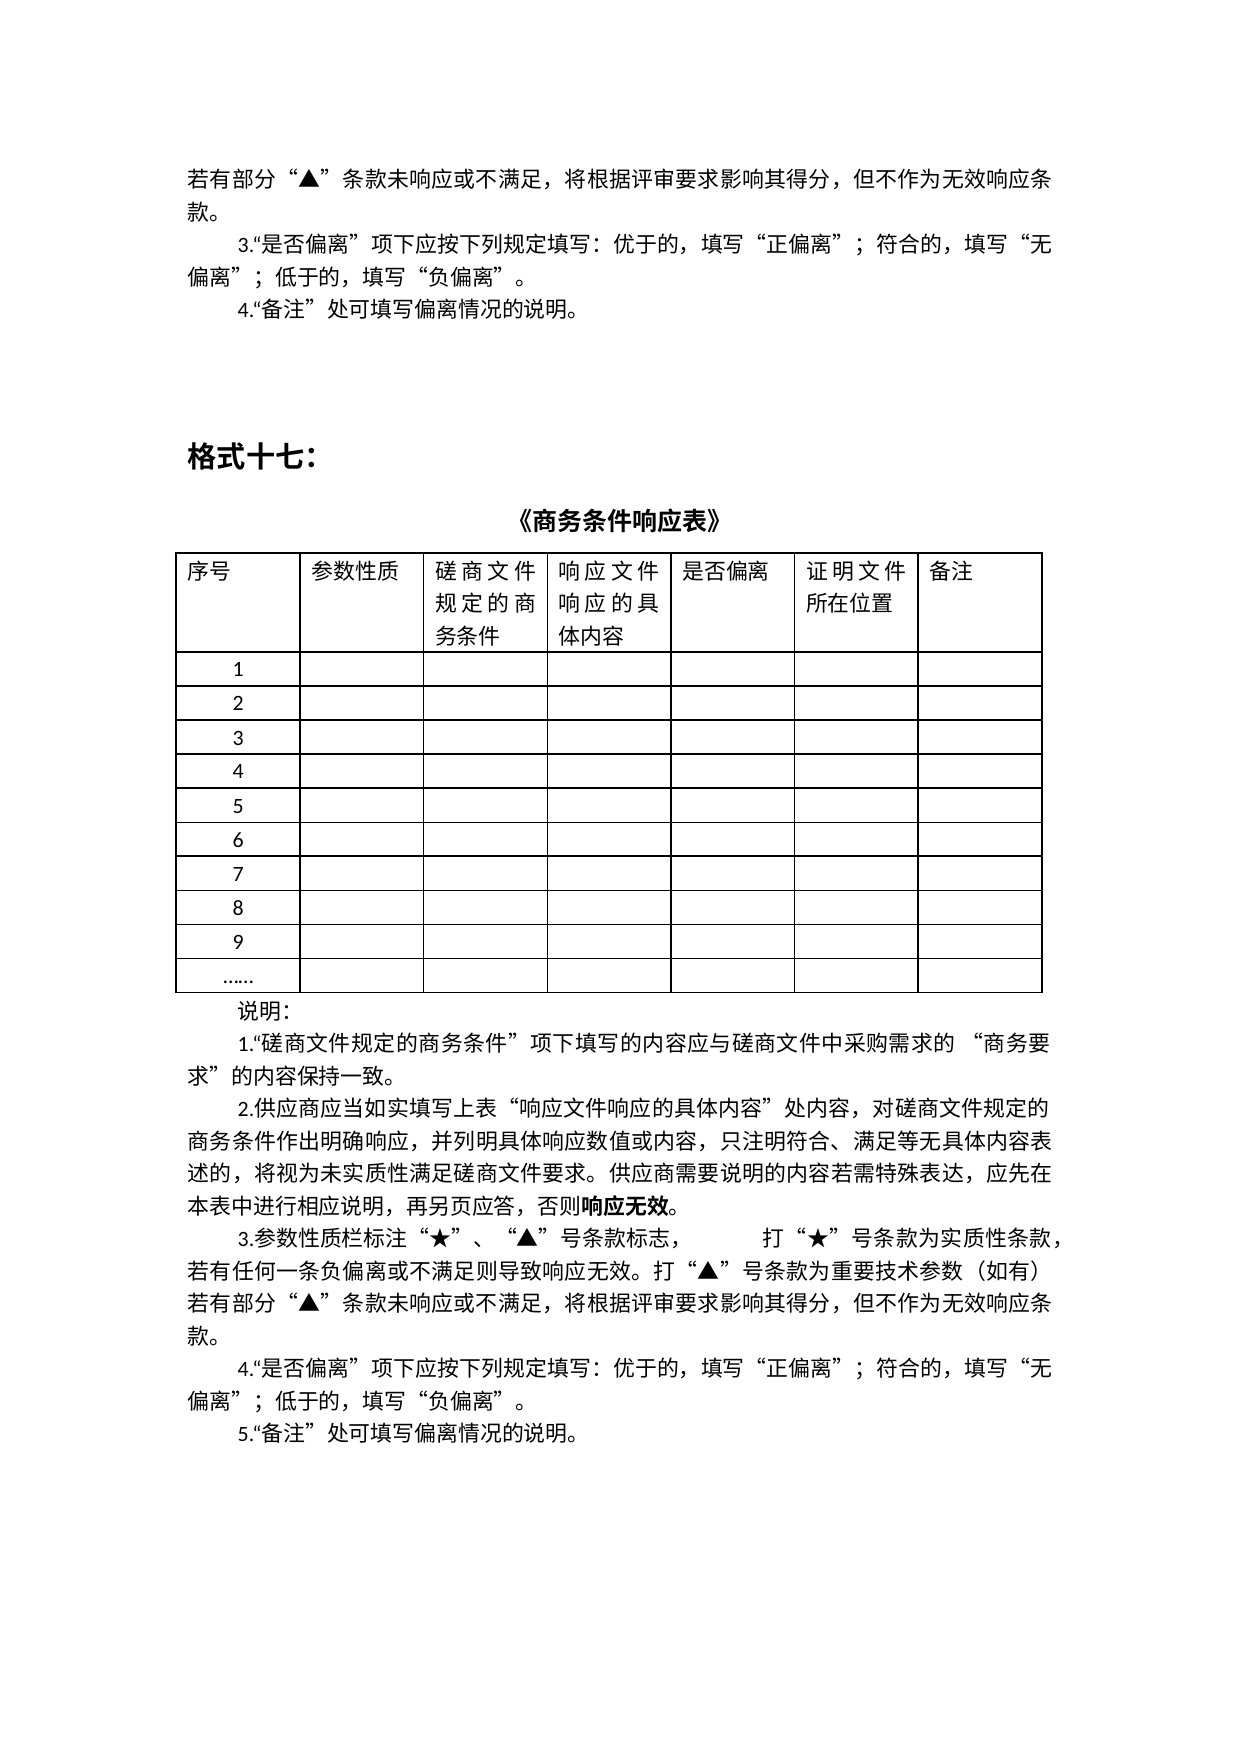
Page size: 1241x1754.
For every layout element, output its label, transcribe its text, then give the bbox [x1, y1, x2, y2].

table_cell [795, 925, 917, 958]
table_cell [301, 891, 423, 923]
table_cell [301, 823, 423, 855]
table_cell [672, 653, 794, 685]
text 说明： [187, 993, 1053, 1026]
table_cell [919, 891, 1041, 923]
table_cell 3 [177, 721, 299, 753]
text 3.参数性质栏标注“★”、“▲”号条款标志， 打“★”号条款为实质性条款，若有任何一条负偏离或不满足则导致响应无效。打“▲”号条款为重要技术参数（如有），若有部分“▲”条款未响应或不满足，将根据评审要求影响其得分，但不作为无效响应条款。 [187, 1221, 1053, 1351]
text 2.供应商应当如实填写上表“响应文件响应的具体内容”处内容，对磋商文件规定的商务条件作出明确响应，并列明具体响应数值或内容，只注明符合、满足等无具体内容表述的，将视为未实质性满足磋商文件要求。供应商需要说明的内容若需特殊表达，应先在本表中进行相应说明，再另页应答，否则响应无效。 [187, 1091, 1053, 1221]
table_cell 8 [177, 891, 299, 923]
table_header 响应文件响应的具体内容 [548, 554, 670, 651]
table_cell [548, 687, 670, 719]
text 4.“是否偏离”项下应按下列规定填写：优于的，填写“正偏离”；符合的，填写“无偏离”；低于的，填写“负偏离”。 [187, 1351, 1053, 1416]
table_cell 6 [177, 823, 299, 855]
table_cell 1 [177, 653, 299, 685]
table_cell [672, 823, 794, 855]
table_cell [548, 823, 670, 855]
table_cell [301, 959, 423, 992]
table_cell [795, 823, 917, 855]
table_cell [919, 755, 1041, 787]
table_cell [919, 687, 1041, 719]
table_cell [919, 959, 1041, 992]
table_header 备注 [919, 554, 1041, 651]
table_cell [548, 959, 670, 992]
table_cell [919, 823, 1041, 855]
table_cell [301, 789, 423, 821]
table_cell [548, 857, 670, 889]
table_header 是否偏离 [672, 554, 794, 651]
table_cell [548, 925, 670, 958]
table_cell [919, 721, 1041, 753]
table_cell …… [177, 959, 299, 992]
table_cell [795, 687, 917, 719]
table_cell [548, 891, 670, 923]
table_cell [424, 823, 547, 855]
text 3.“是否偏离”项下应按下列规定填写：优于的，填写“正偏离”；符合的，填写“无偏离”；低于的，填写“负偏离”。 [187, 227, 1053, 292]
table_cell 9 [177, 925, 299, 958]
table_cell [301, 721, 423, 753]
table_cell [795, 755, 917, 787]
table_cell [919, 925, 1041, 958]
table_cell [424, 959, 547, 992]
table_header 序号 [177, 554, 299, 651]
table_cell [301, 687, 423, 719]
text 4.“备注”处可填写偏离情况的说明。 [187, 292, 1053, 324]
table_cell [919, 789, 1041, 821]
table_cell [672, 925, 794, 958]
table_cell [672, 789, 794, 821]
table_cell 4 [177, 755, 299, 787]
table_cell 7 [177, 857, 299, 889]
table_cell [795, 789, 917, 821]
table_cell [301, 755, 423, 787]
table_cell [301, 653, 423, 685]
table_cell [919, 857, 1041, 889]
table_cell [795, 653, 917, 685]
table_cell [795, 959, 917, 992]
table_cell [424, 721, 547, 753]
table_cell [424, 755, 547, 787]
table_cell [672, 959, 794, 992]
table_cell 5 [177, 789, 299, 821]
text 格式十七： [187, 422, 1053, 487]
table_cell [795, 721, 917, 753]
table_cell [795, 891, 917, 923]
table_cell [672, 891, 794, 923]
text 《商务条件响应表》 [187, 487, 1053, 552]
table_cell [548, 721, 670, 753]
table_cell [548, 653, 670, 685]
table_cell [301, 857, 423, 889]
text 5.“备注”处可填写偏离情况的说明。 [187, 1416, 1053, 1448]
table_cell [919, 653, 1041, 685]
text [187, 162, 1053, 227]
table_cell [672, 857, 794, 889]
table_cell [424, 857, 547, 889]
table_cell [548, 789, 670, 821]
table_cell [672, 755, 794, 787]
table_cell [548, 755, 670, 787]
table_cell [672, 687, 794, 719]
table_cell [301, 925, 423, 958]
table_cell [424, 687, 547, 719]
table_cell [672, 721, 794, 753]
table_cell [424, 653, 547, 685]
table_header 证明文件所在位置 [795, 554, 917, 651]
table_cell [424, 789, 547, 821]
table_cell 2 [177, 687, 299, 719]
table_cell [795, 857, 917, 889]
table_cell [424, 891, 547, 923]
table_header 磋商文件规定的商务条件 [424, 554, 547, 651]
text 1.“磋商文件规定的商务条件”项下填写的内容应与磋商文件中采购需求的 “商务要求”的内容保持一致。 [187, 1026, 1053, 1091]
table_header 参数性质 [301, 554, 423, 651]
table_cell [424, 925, 547, 958]
